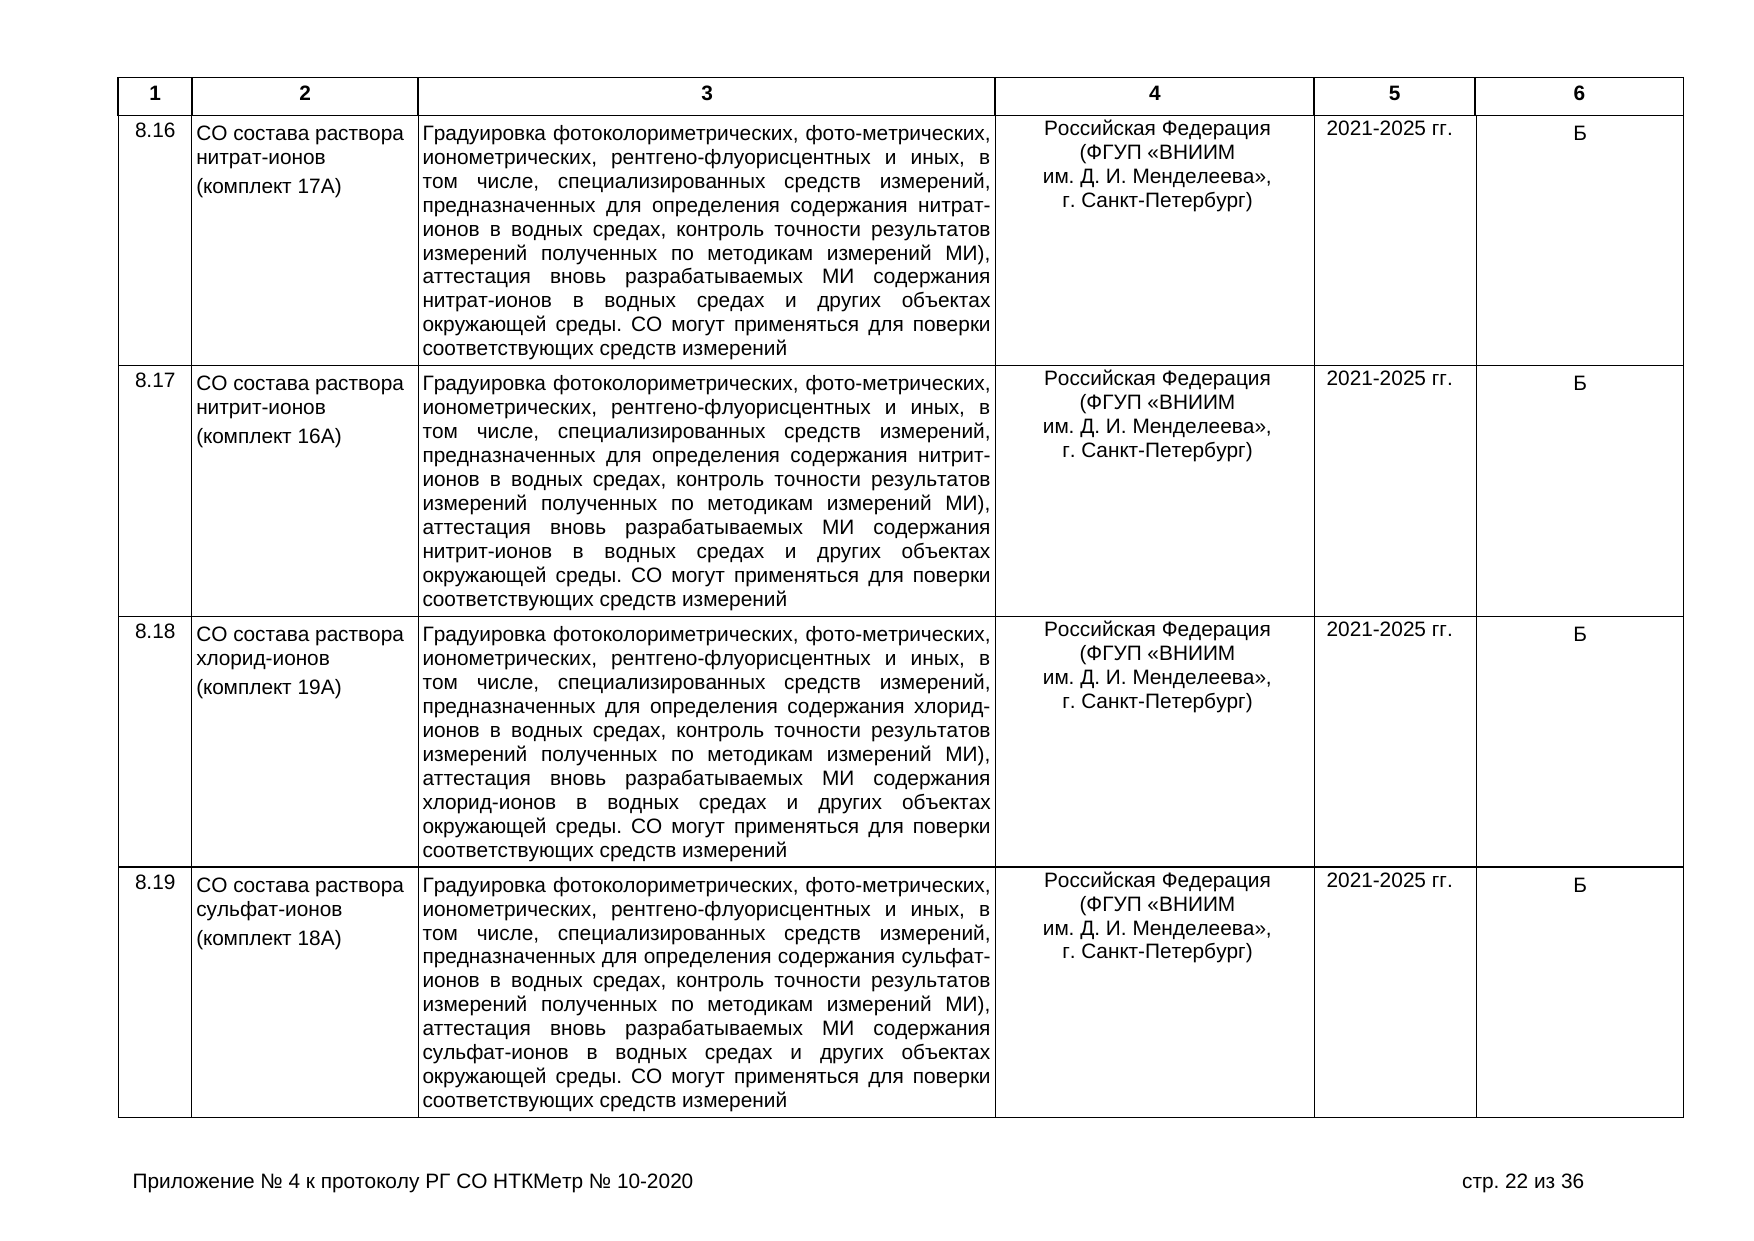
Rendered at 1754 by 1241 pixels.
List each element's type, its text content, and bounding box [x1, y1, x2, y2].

table_cell 8.17 [119, 366, 191, 616]
table_cell 8.18 [119, 617, 191, 866]
table_header 5 [1315, 78, 1474, 114]
table_cell СО состава раствора нитрит-ионов (комплект 16А) [192, 366, 418, 616]
table_cell 2021-2025 гг. [1315, 116, 1476, 365]
table_cell СО состава раствора хлорид-ионов (комплект 19А) [192, 617, 418, 866]
table_cell Градуировка фотоколориметрических, фото-метрических, ионометрических, рентгено-флуорисцентных и иных, в том числе, специализированных средств измерений, предназначенных для определения содержания нитрит-ионов в водных средах, контроль точности результатов измерений полученных по методикам измерений МИ), аттестация вновь разрабатываемых МИ содержания нитрит-ионов в водных средах и других объектах окружающей среды. СО могут применяться для поверки соответствующих средств измерений [419, 366, 995, 616]
table_cell Градуировка фотоколориметрических, фото-метрических, ионометрических, рентгено-флуорисцентных и иных, в том числе, специализированных средств измерений, предназначенных для определения содержания сульфат-ионов в водных средах, контроль точности результатов измерений полученных по методикам измерений МИ), аттестация вновь разрабатываемых МИ содержания сульфат-ионов в водных средах и других объектах окружающей среды. СО могут применяться для поверки соответствующих средств измерений [419, 868, 995, 1117]
table_cell Б [1477, 366, 1683, 616]
table_cell СО состава раствора сульфат-ионов (комплект 18А) [192, 868, 418, 1117]
table_cell Российская Федерация (ФГУП «ВНИИМ им. Д. И. Менделеева», г. Санкт-Петербург) [996, 366, 1314, 616]
table_header 1 [119, 78, 191, 114]
table_cell 2021-2025 гг. [1315, 366, 1476, 616]
table_header 2 [193, 78, 417, 114]
table_cell 8.19 [119, 868, 191, 1117]
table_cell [996, 116, 1314, 365]
table_cell Российская Федерация (ФГУП «ВНИИМ им. Д. И. Менделеева», г. Санкт-Петербург) [996, 617, 1314, 866]
table_cell 8.16 [119, 116, 191, 365]
table_cell Градуировка фотоколориметрических, фото-метрических, ионометрических, рентгено-флуорисцентных и иных, в том числе, специализированных средств измерений, предназначенных для определения содержания нитрат-ионов в водных средах, контроль точности результатов измерений полученных по методикам измерений МИ), аттестация вновь разрабатываемых МИ содержания нитрат-ионов в водных средах и других объектах окружающей среды. СО могут применяться для поверки соответствующих средств измерений [419, 116, 995, 365]
table_cell Б [1477, 868, 1683, 1117]
table_header 6 [1476, 78, 1683, 114]
table_cell Градуировка фотоколориметрических, фото-метрических, ионометрических, рентгено-флуорисцентных и иных, в том числе, специализированных средств измерений, предназначенных для определения содержания хлорид-ионов в водных средах, контроль точности результатов измерений полученных по методикам измерений МИ), аттестация вновь разрабатываемых МИ содержания хлорид-ионов в водных средах и других объектах окружающей среды. СО могут применяться для поверки соответствующих средств измерений [419, 617, 995, 866]
table_header 4 [996, 78, 1313, 114]
table_cell СО состава раствора нитрат-ионов (комплект 17А) [192, 116, 418, 365]
table_cell Б [1477, 617, 1683, 866]
table_cell Б [1477, 116, 1683, 365]
table_cell 2021-2025 гг. [1315, 868, 1476, 1117]
table_cell 2021-2025 гг. [1315, 617, 1476, 866]
table_header 3 [419, 78, 994, 114]
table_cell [996, 868, 1314, 1117]
